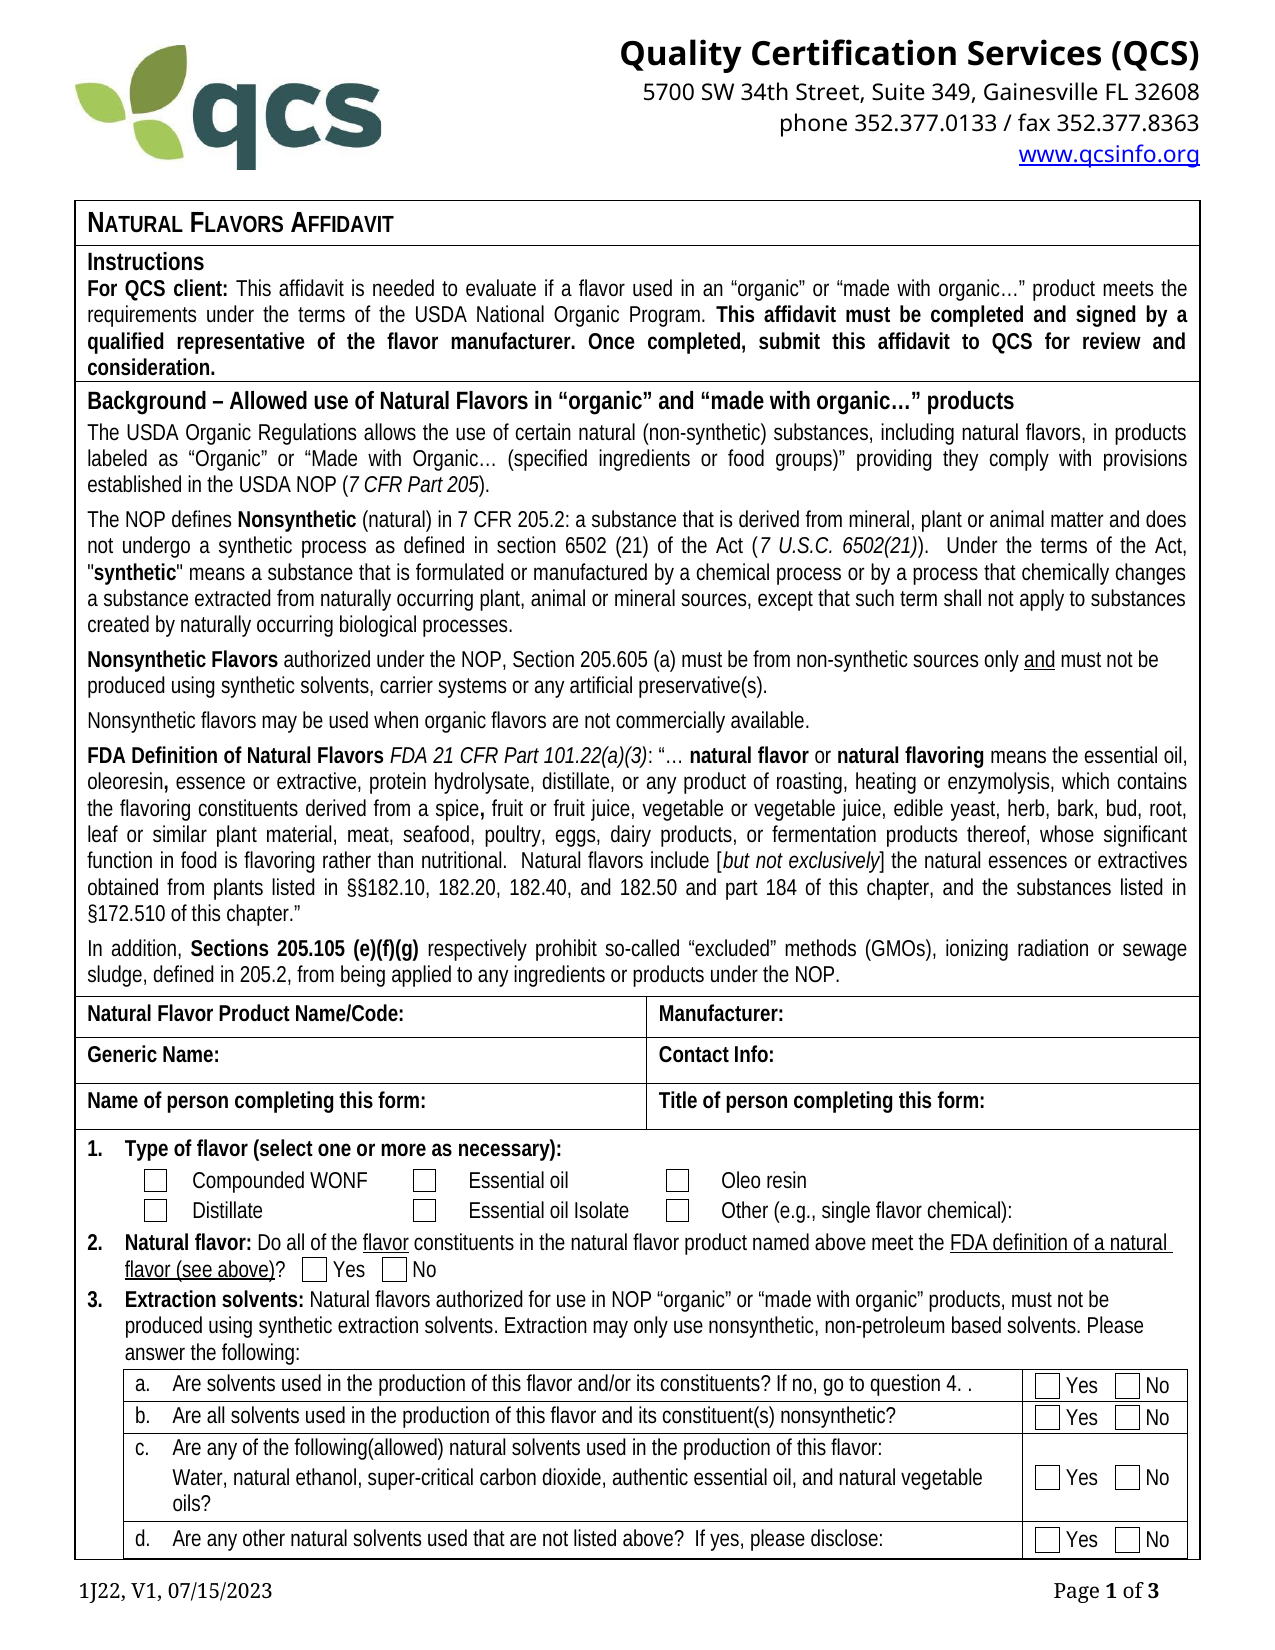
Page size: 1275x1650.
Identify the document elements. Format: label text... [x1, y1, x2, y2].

table_header Natural Flavors Affidavit [76, 201, 1199, 245]
table_cell Contact Info: [647, 1038, 1199, 1083]
table_cell Generic Name: [76, 1038, 646, 1083]
table_cell Instructions For QCS client: This affidavit is needed to evaluate if a flavor used in an “organic” or “made with organic…” product meets the requirements under the terms of the USDA National Organic Program. This affidavit must be completed and signed by a qualified representative of the flavor manufacturer. Once completed, submit this affidavit to QCS for review and consideration. [76, 246, 1199, 381]
picture [75, 45, 382, 170]
table_cell Natural Flavor Product Name/Code: [76, 997, 646, 1037]
table_cell Title of person completing this form: [647, 1084, 1199, 1129]
table_cell Manufacturer: [647, 997, 1199, 1037]
table_cell Background – Allowed use of Natural Flavors in “organic” and “made with organic…” products The USDA Organic Regulations allows the use of certain natural (non-synthetic) substances, including natural flavors, in products labeled as “Organic” or “Made with Organic… (specified ingredients or food groups)” providing they comply with provisions established in the USDA NOP (7 CFR Part 205). The NOP defines Nonsynthetic (natural) in 7 CFR 205.2: a substance that is derived from mineral, plant or animal matter and does not undergo a synthetic process as defined in section 6502 (21) of the Act (7 U.S.C. 6502(21)). Under the terms of the Act, "synthetic" means a substance that is formulated or manufactured by a chemical process or by a process that chemically changes a substance extracted from naturally occurring plant, animal or mineral sources, except that such term shall not apply to substances created by naturally occurring biological processes. Nonsynthetic Flavors authorized under the NOP, Section 205.605 (a) must be from non-synthetic sources only and must not be produced using synthetic solvents, carrier systems or any artificial preservative(s). Nonsynthetic flavors may be used when organic flavors are not commercially available. FDA Definition of Natural Flavors FDA 21 CFR Part 101.22(a)(3): “… natural flavor or natural flavoring means the essential oil, oleoresin, essence or extractive, protein hydrolysate, distillate, or any product of roasting, heating or enzymolysis, which contains the flavoring constituents derived from a spice, fruit or fruit juice, vegetable or vegetable juice, edible yeast, herb, bark, bud, root, leaf or similar plant material, meat, seafood, poultry, eggs, dairy products, or fermentation products thereof, whose significant function in food is flavoring rather than nutritional. Natural flavors include [but not exclusively] the natural essences or extractives obtained from plants listed in §§182.10, 182.20, 182.40, and 182.50 and part 184 of this chapter, and the substances listed in §172.510 of this chapter.” In addition, Sections 205.105 (e)(f)(g) respectively prohibit so-called “excluded” methods (GMOs), ionizing radiation or sewage sludge, defined in 205.2, from being applied to any ingredients or products under the NOP. [76, 382, 1199, 996]
table_cell Name of person completing this form: [76, 1084, 646, 1129]
